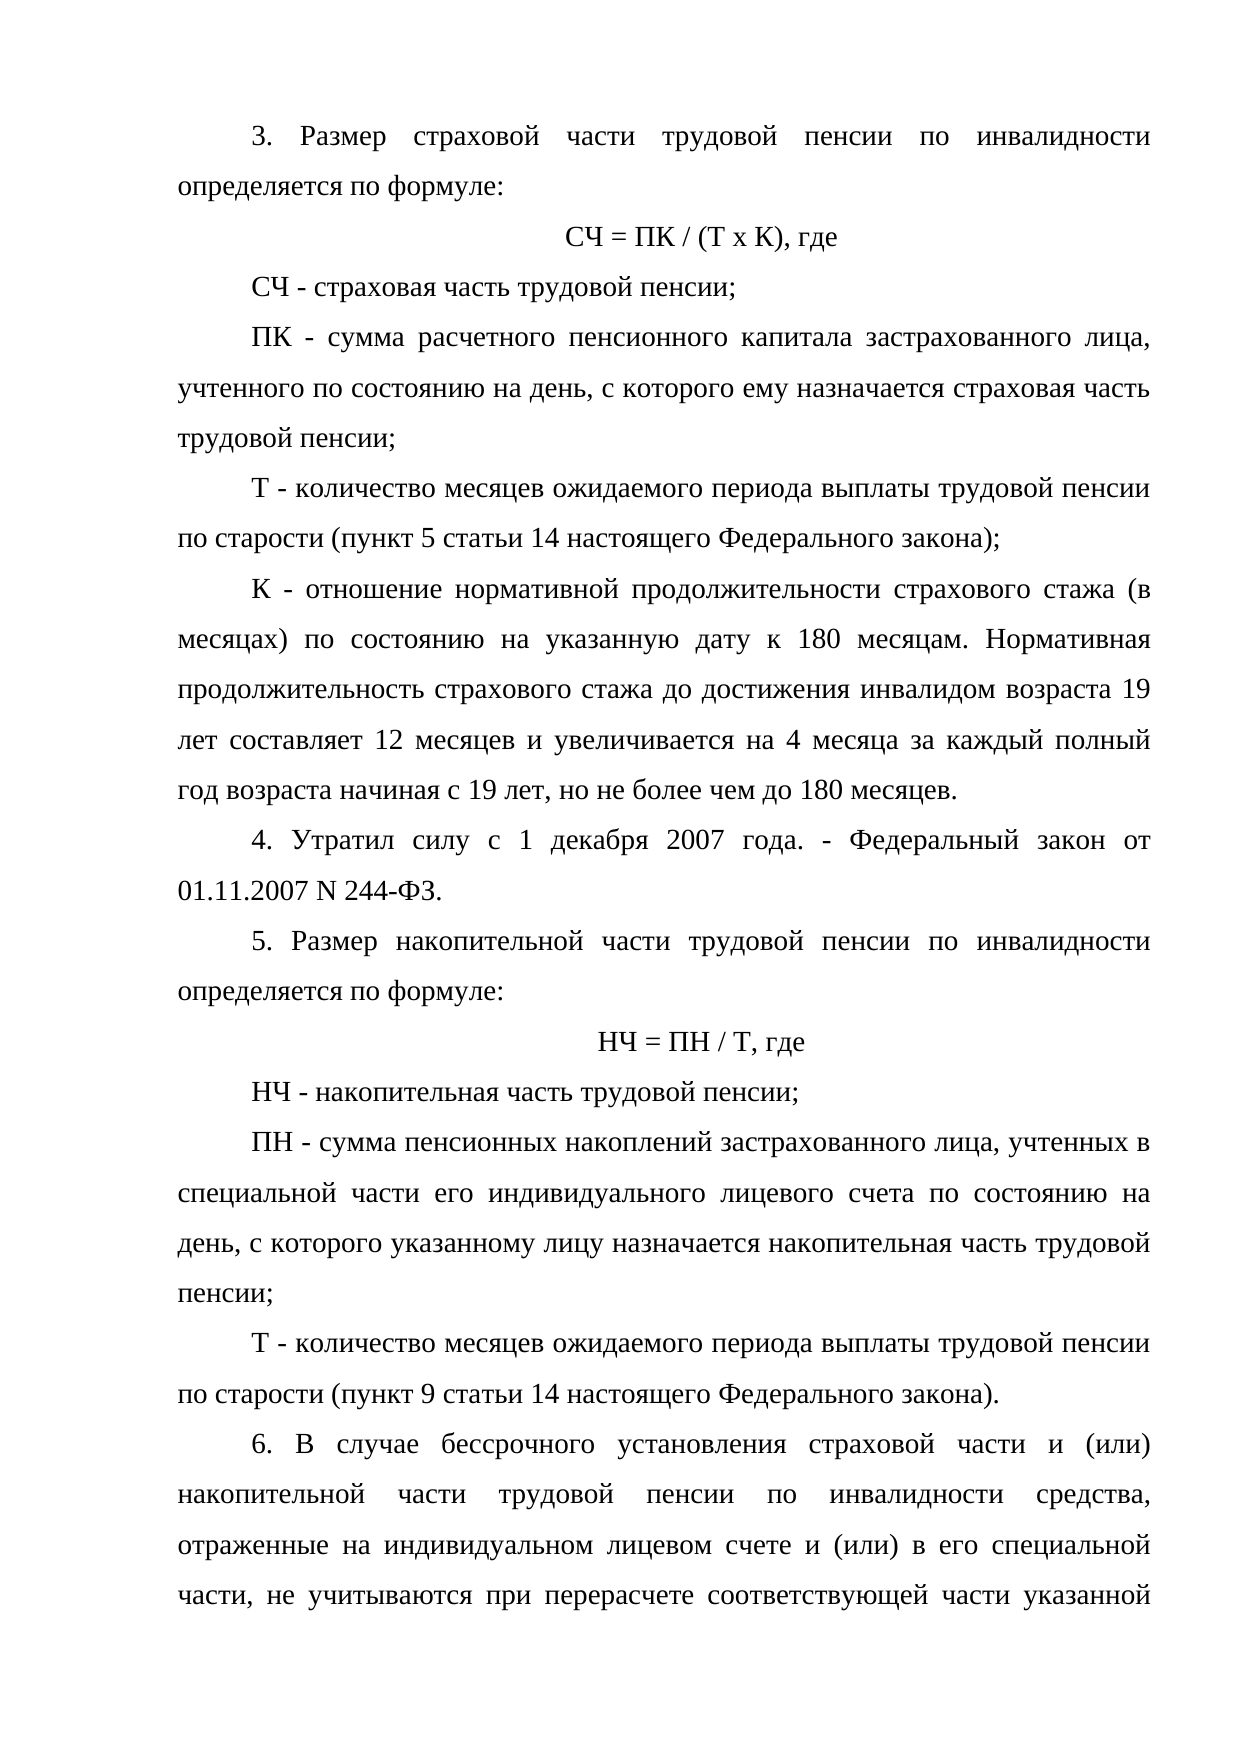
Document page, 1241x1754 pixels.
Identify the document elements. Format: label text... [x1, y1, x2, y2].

text Т - количество месяцев ожидаемого периода выплаты трудовой пенсии по старости (пункт 9 статьи 14 настоящего Федерального закона). [177, 1326, 1152, 1409]
text 3. Размер страховой части трудовой пенсии по инвалидности определяется по формуле: [177, 118, 1152, 202]
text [177, 1426, 1152, 1611]
text К - отношение нормативной продолжительности страхового стажа (в месяцах) по состоянию на указанную дату к 180 месяцам. Нормативная продолжительность страхового стажа до достижения инвалидом возраста 19 лет составляет 12 месяцев и увеличивается на 4 месяца за каждый полный год возраста начиная с 19 лет, но не более чем до 180 месяцев. [177, 571, 1152, 806]
text 5. Размер накопительной части трудовой пенсии по инвалидности определяется по формуле: [177, 923, 1152, 1007]
text СЧ = ПК / (Т х К), где [177, 219, 1152, 252]
text 4. Утратил силу с 1 декабря 2007 года. - Федеральный закон от 01.11.2007 N 244-ФЗ. [177, 822, 1152, 906]
text ПН - сумма пенсионных накоплений застрахованного лица, учтенных в специальной части его индивидуального лицевого счета по состоянию на день, с которого указанному лицу назначается накопительная часть трудовой пенсии; [177, 1124, 1152, 1309]
text Т - количество месяцев ожидаемого периода выплаты трудовой пенсии по старости (пункт 5 статьи 14 настоящего Федерального закона); [177, 470, 1152, 554]
text НЧ - накопительная часть трудовой пенсии; [177, 1074, 1152, 1108]
text СЧ - страховая часть трудовой пенсии; [177, 269, 1152, 303]
text НЧ = ПН / Т, где [177, 1024, 1152, 1057]
text ПК - сумма расчетного пенсионного капитала застрахованного лица, учтенного по состоянию на день, с которого ему назначается страховая часть трудовой пенсии; [177, 319, 1152, 453]
